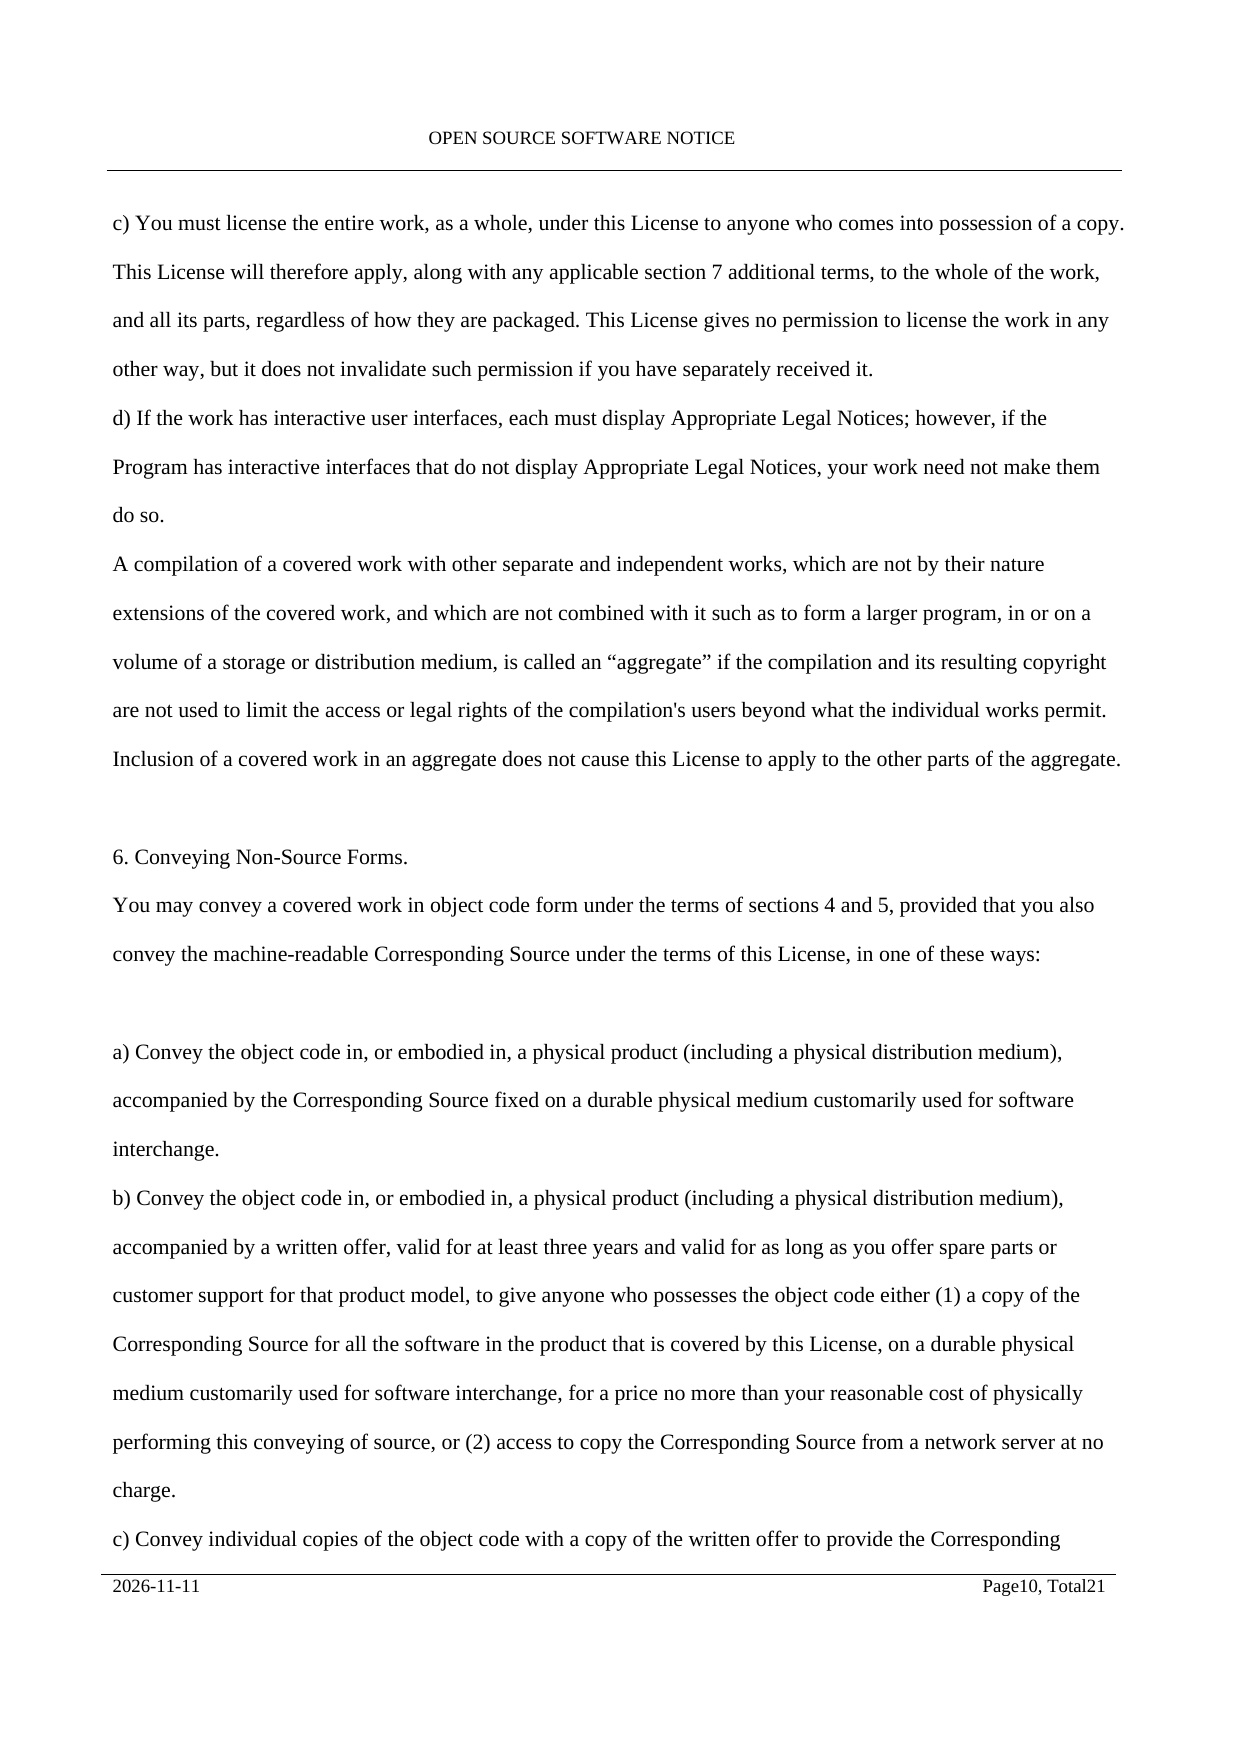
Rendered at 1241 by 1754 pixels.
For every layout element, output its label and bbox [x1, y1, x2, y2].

text [112, 206, 1128, 1555]
